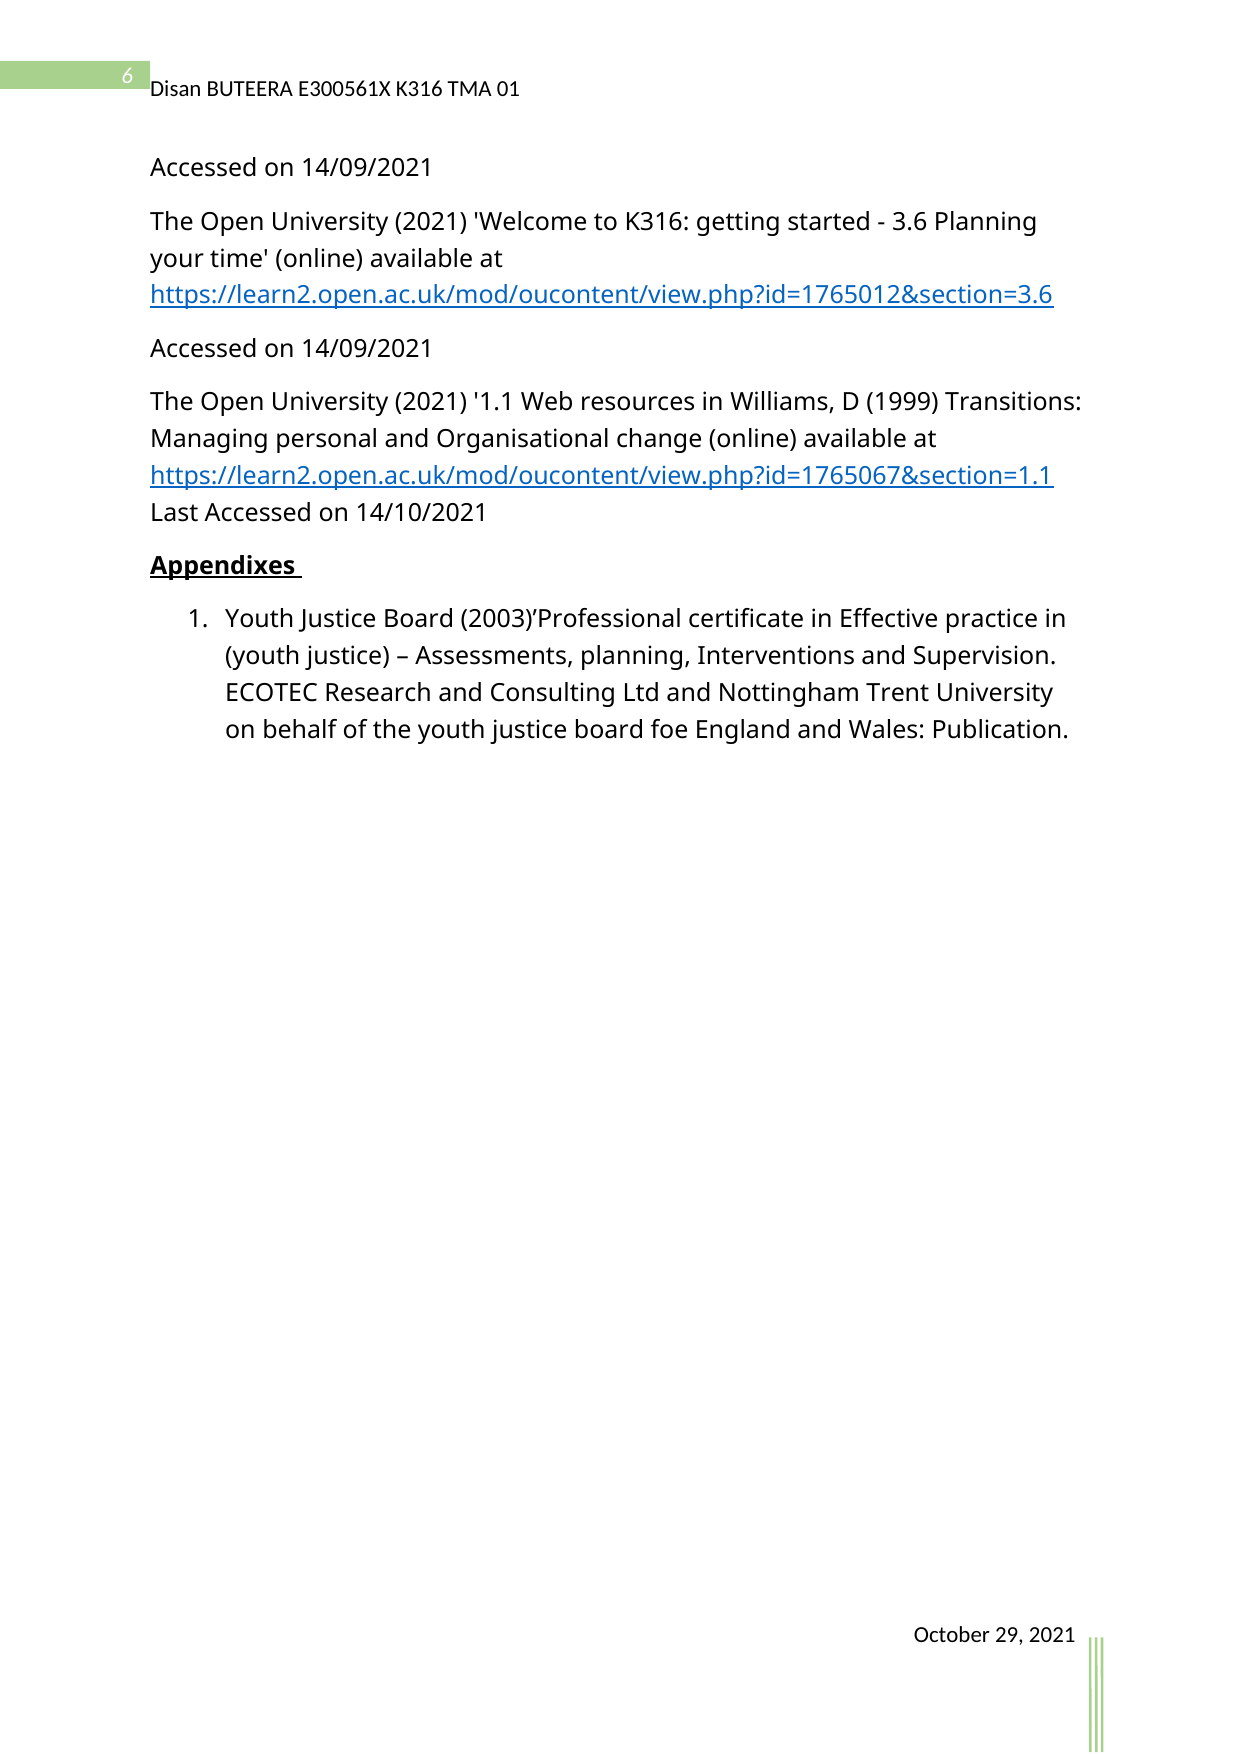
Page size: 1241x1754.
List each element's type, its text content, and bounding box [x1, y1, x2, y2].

text The Open University (2021) 'Welcome to K316: getting started - 3.6 Planning your time' (online) available at https://learn2.open.ac.uk/mod/oucontent/view.php?id=1765012&section=3.6 [150, 203, 1090, 311]
text Accessed on 14/09/2021 [150, 150, 1090, 184]
text Accessed on 14/09/2021 [150, 330, 1090, 364]
text Appendixes [150, 548, 1090, 582]
list Youth Justice Board (2003)’Professional certificate in Effective practice in (youth justice) – Assessments, planning, Interventions and Supervision. ECOTEC Research and Consulting Ltd and Nottingham Trent University on behalf of the youth justice board foe England and Wales: Publication. [187, 601, 1090, 745]
text The Open University (2021) '1.1 Web resources in Williams, D (1999) Transitions: Managing personal and Organisational change (online) available at https://learn2.open.ac.uk/mod/oucontent/view.php?id=1765067&section=1.1 Last Accessed on 14/10/2021 [150, 384, 1090, 528]
